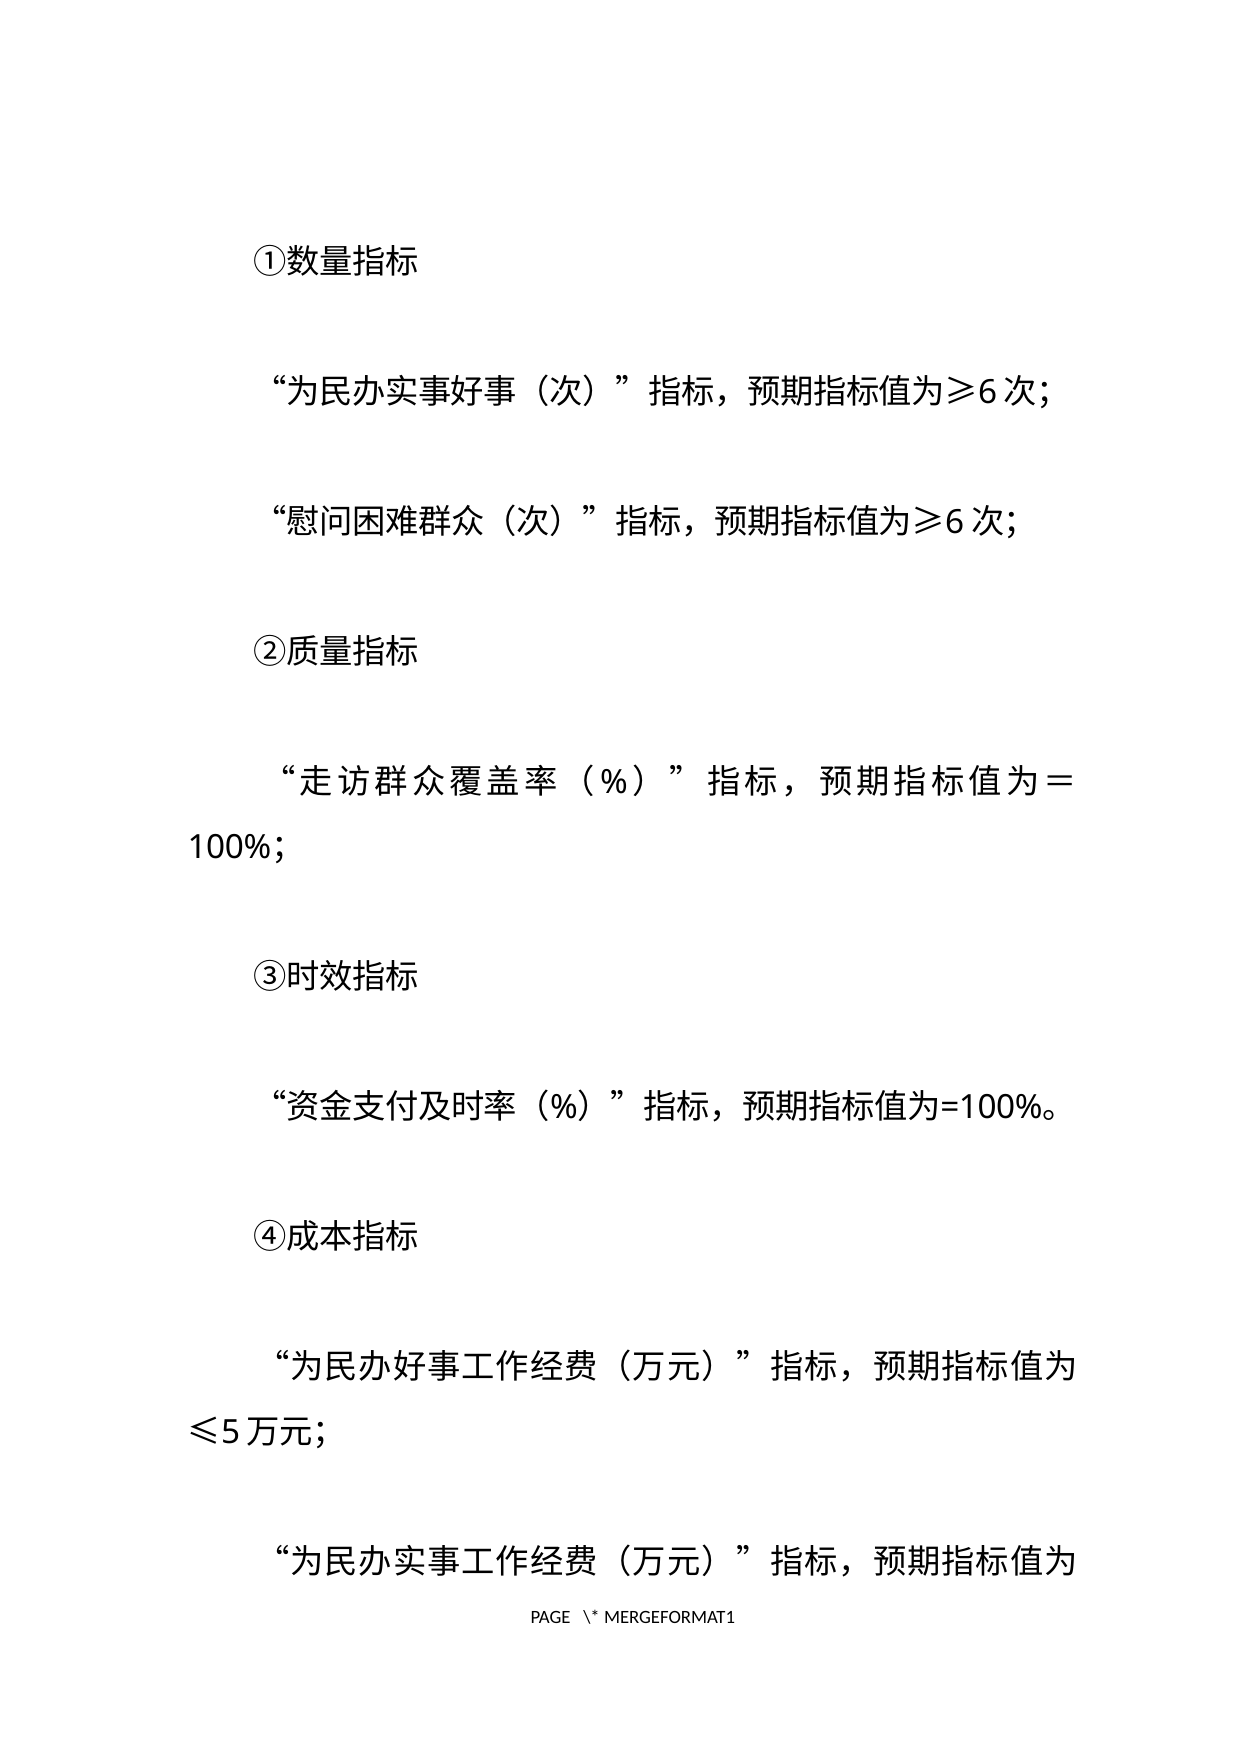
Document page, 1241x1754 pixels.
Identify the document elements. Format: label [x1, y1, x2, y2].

text [187, 162, 1078, 1592]
